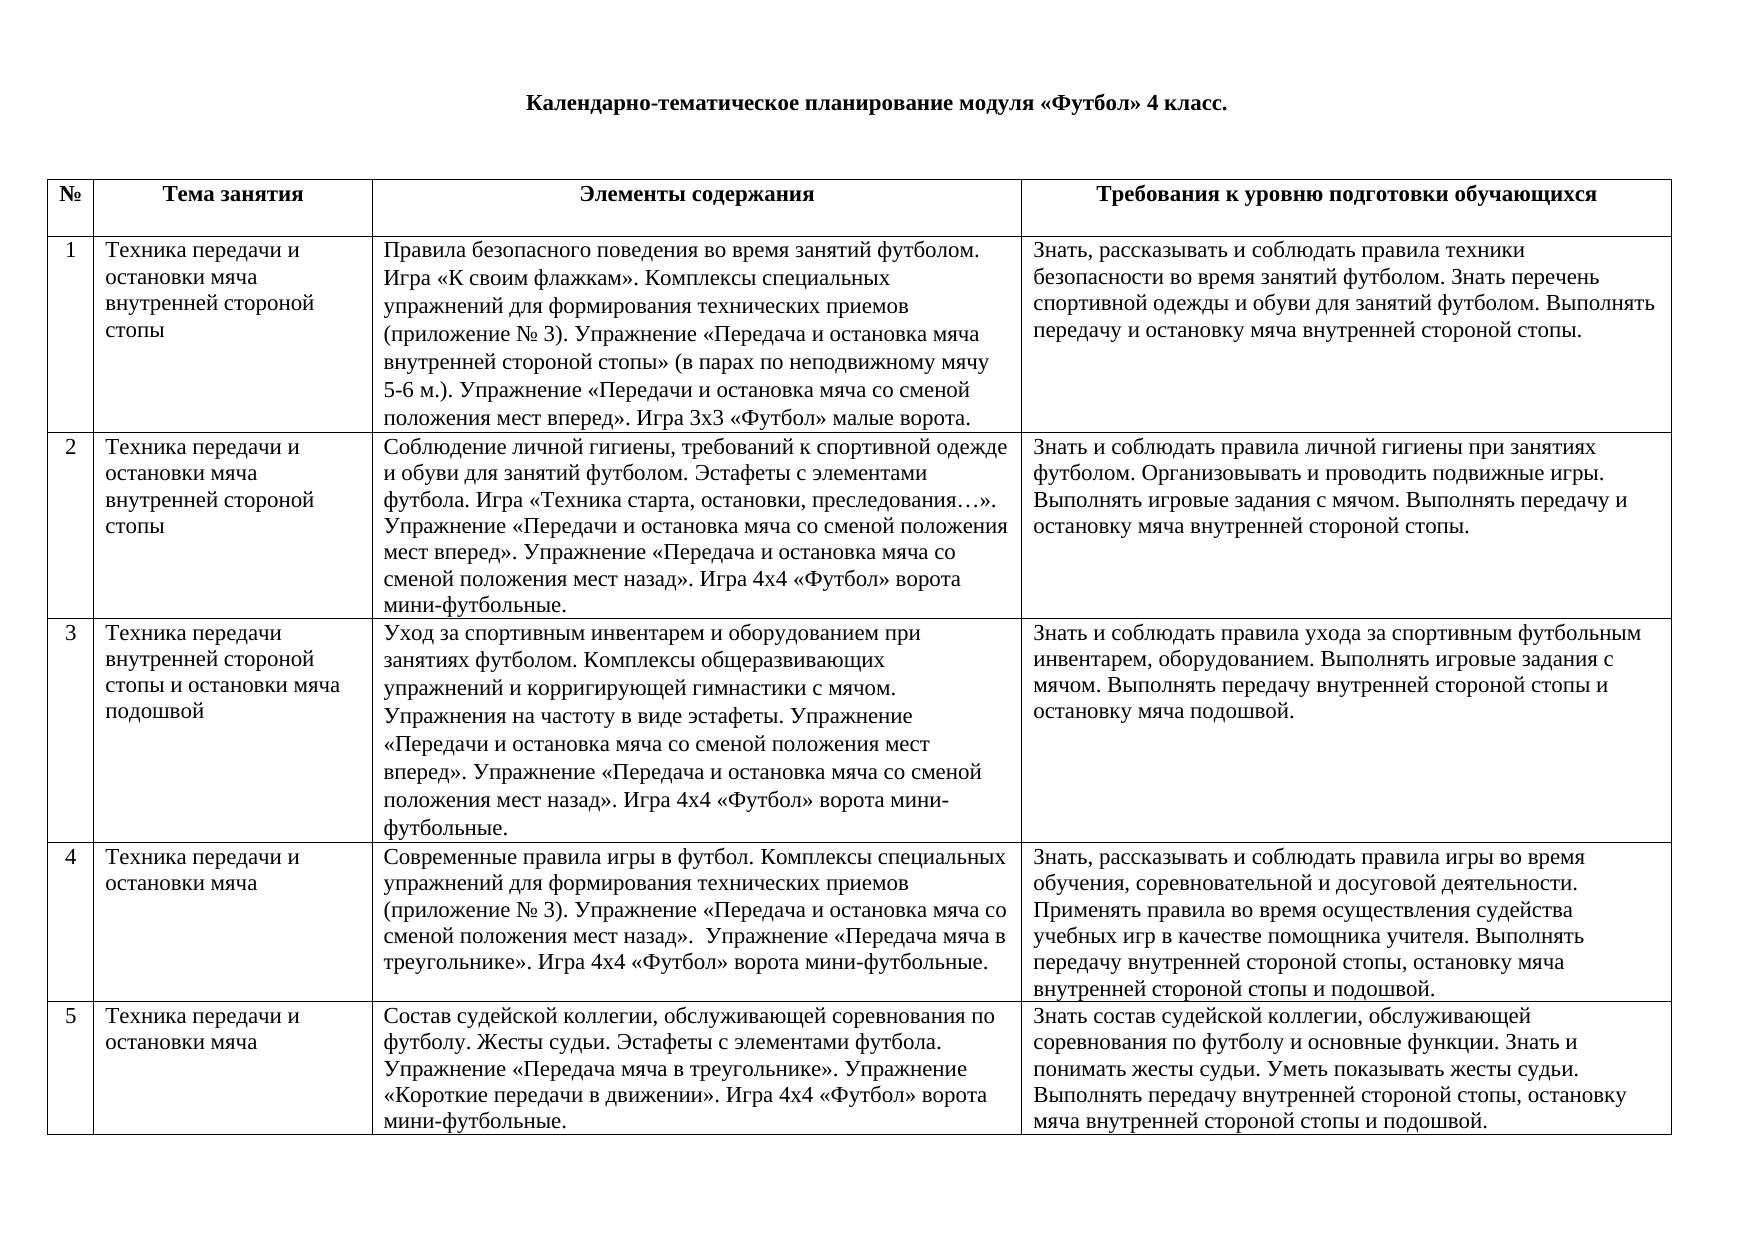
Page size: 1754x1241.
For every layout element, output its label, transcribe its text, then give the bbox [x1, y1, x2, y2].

table_cell 1 [48, 237, 93, 432]
table_header Тема занятия [94, 180, 372, 236]
text Календарно-тематическое планирование модуля «Футбол» 4 класс. [118, 89, 1636, 115]
table_cell Техника передачи и остановки мяча внутренней стороной стопы [94, 237, 372, 432]
table_cell Уход за спортивным инвентарем и оборудованием при занятиях футболом. Комплексы общеразвивающих упражнений и корригирующей гимнастики с мячом. Упражнения на частоту в виде эстафеты. Упражнение «Передачи и остановка мяча со сменой положения мест вперед». Упражнение «Передача и остановка мяча со сменой положения мест назад». Игра 4х4 «Футбол» ворота мини-футбольные. [373, 619, 1021, 842]
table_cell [94, 1002, 372, 1134]
table_cell Знать и соблюдать правила личной гигиены при занятиях футболом. Организовывать и проводить подвижные игры. Выполнять игровые задания с мячом. Выполнять передачу и остановку мяча внутренней стороной стопы. [1022, 433, 1671, 617]
table_cell Техника передачи и остановки мяча внутренней стороной стопы [94, 433, 372, 617]
table_cell 5 [48, 1002, 93, 1134]
table_cell Техника передачи внутренней стороной стопы и остановки мяча подошвой [94, 619, 372, 842]
table_cell Состав судейской коллегии, обслуживающей соревнования по футболу. Жесты судьи. Эстафеты с элементами футбола. Упражнение «Передача мяча в треугольнике». Упражнение «Короткие передачи в движении». Игра 4х4 «Футбол» ворота мини-футбольные. [373, 1002, 1021, 1134]
table_header № [48, 180, 93, 236]
table_cell Соблюдение личной гигиены, требований к спортивной одежде и обуви для занятий футболом. Эстафеты с элементами футбола. Игра «Техника старта, остановки, преследования…». Упражнение «Передачи и остановка мяча со сменой положения мест вперед». Упражнение «Передача и остановка мяча со сменой положения мест назад». Игра 4х4 «Футбол» ворота мини-футбольные. [373, 433, 1021, 617]
table_cell Знать состав судейской коллегии, обслуживающей соревнования по футболу и основные функции. Знать и понимать жесты судьи. Уметь показывать жесты судьи. Выполнять передачу внутренней стороной стопы, остановку мяча внутренней стороной стопы и подошвой. [1022, 1002, 1671, 1134]
table_cell 2 [48, 433, 93, 617]
table_header Элементы содержания [373, 180, 1021, 236]
table_cell Знать и соблюдать правила ухода за спортивным футбольным инвентарем, оборудованием. Выполнять игровые задания с мячом. Выполнять передачу внутренней стороной стопы и остановку мяча подошвой. [1022, 619, 1671, 842]
table_cell Знать, рассказывать и соблюдать правила игры во время обучения, соревновательной и досуговой деятельности. Применять правила во время осуществления судейства учебных игр в качестве помощника учителя. Выполнять передачу внутренней стороной стопы, остановку мяча внутренней стороной стопы и подошвой. [1022, 843, 1671, 1001]
table_cell 4 [48, 843, 93, 1001]
table_cell Знать, рассказывать и соблюдать правила техники безопасности во время занятий футболом. Знать перечень спортивной одежды и обуви для занятий футболом. Выполнять передачу и остановку мяча внутренней стороной стопы. [1022, 237, 1671, 432]
table_cell Современные правила игры в футбол. Комплексы специальных упражнений для формирования технических приемов (приложение № 3). Упражнение «Передача и остановка мяча со сменой положения мест назад». Упражнение «Передача мяча в треугольнике». Игра 4х4 «Футбол» ворота мини-футбольные. [373, 843, 1021, 1001]
table_cell 3 [48, 619, 93, 842]
table_cell Правила безопасного поведения во время занятий футболом. Игра «К своим флажкам». Комплексы специальных упражнений для формирования технических приемов (приложение № 3). Упражнение «Передача и остановка мяча внутренней стороной стопы» (в парах по неподвижному мячу 5-6 м.). Упражнение «Передачи и остановка мяча со сменой положения мест вперед». Игра 3х3 «Футбол» малые ворота. [373, 237, 1021, 432]
table_cell Техника передачи и остановки мяча [94, 843, 372, 1001]
table_header Требования к уровню подготовки обучающихся [1022, 180, 1671, 236]
